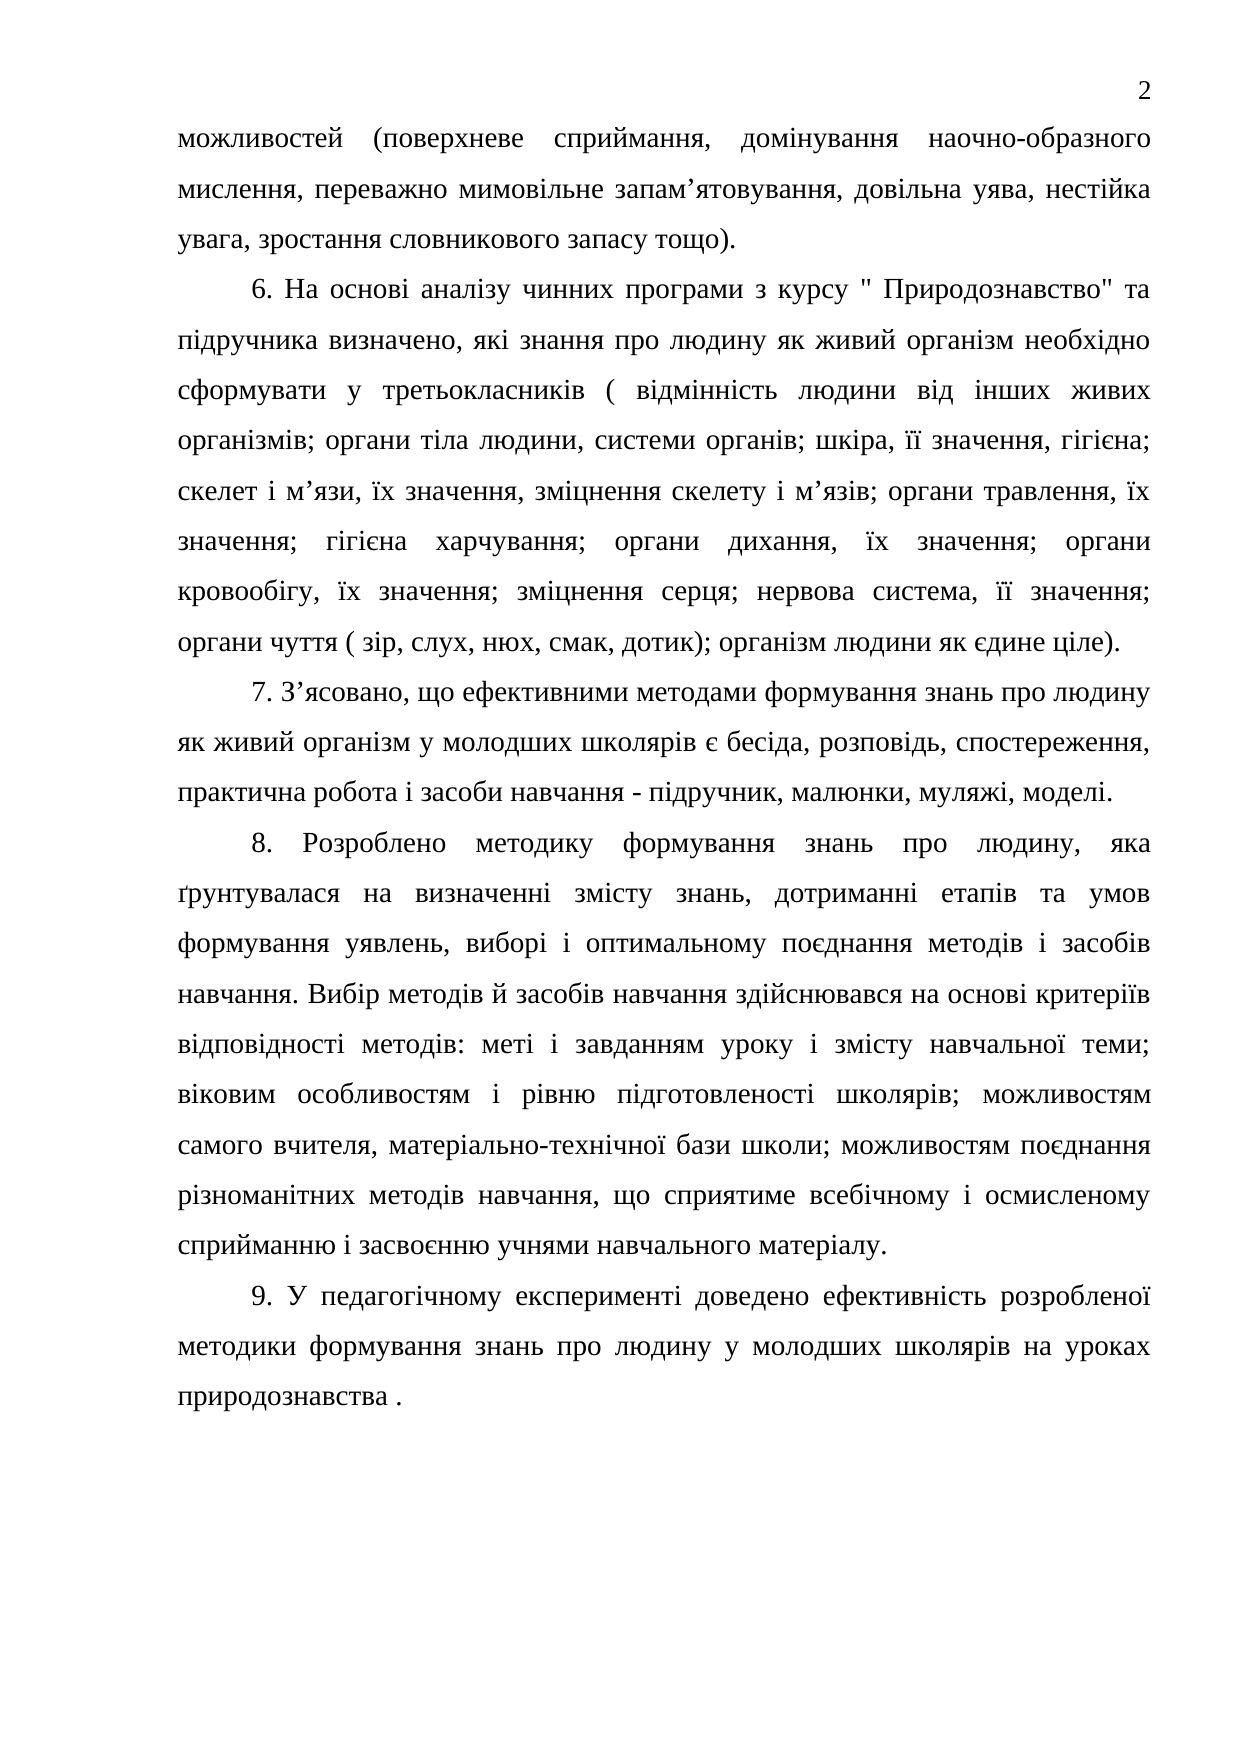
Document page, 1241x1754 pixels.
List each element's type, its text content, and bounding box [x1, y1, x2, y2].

text 9. У педагогічному експерименті доведено ефективність розробленої методики формування знань про людину у молодших школярів на уроках природознавства . [177, 1278, 1152, 1412]
text 7. З’ясовано, що ефективними методами формування знань про людину як живий організм у молодших школярів є бесіда, розповідь, спостереження, практична робота і засоби навчання - підручник, малюнки, муляжі, моделі. [177, 674, 1152, 808]
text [177, 121, 1152, 255]
text 6. На основі аналізу чинних програми з курсу " Природознавство" та підручника визначено, які знання про людину як живий організм необхідно сформувати у третьокласників ( відмінність людини від інших живих організмів; органи тіла людини, системи органів; шкіра, її значення, гігієна; скелет і м’язи, їх значення, зміцнення скелету і м’язів; органи травлення, їх значення; гігієна харчування; органи дихання, їх значення; органи кровообігу, їх значення; зміцнення серця; нервова система, її значення; органи чуття ( зір, слух, нюх, смак, дотик); організм людини як єдине ціле). [177, 271, 1152, 657]
text 8. Розроблено методику формування знань про людину, яка ґрунтувалася на визначенні змісту знань, дотриманні етапів та умов формування уявлень, виборі і оптимальному поєднання методів і засобів навчання. Вибір методів й засобів навчання здійснювався на основі критеріїв відповідності методів: меті і завданням уроку і змісту навчальної теми; віковим особливостям і рівню підготовленості школярів; можливостям самого вчителя, матеріально-технічної бази школи; можливостям поєднання різноманітних методів навчання, що сприятиме всебічному і осмисленому сприйманню і засвоєнню учнями навчального матеріалу. [177, 825, 1152, 1261]
